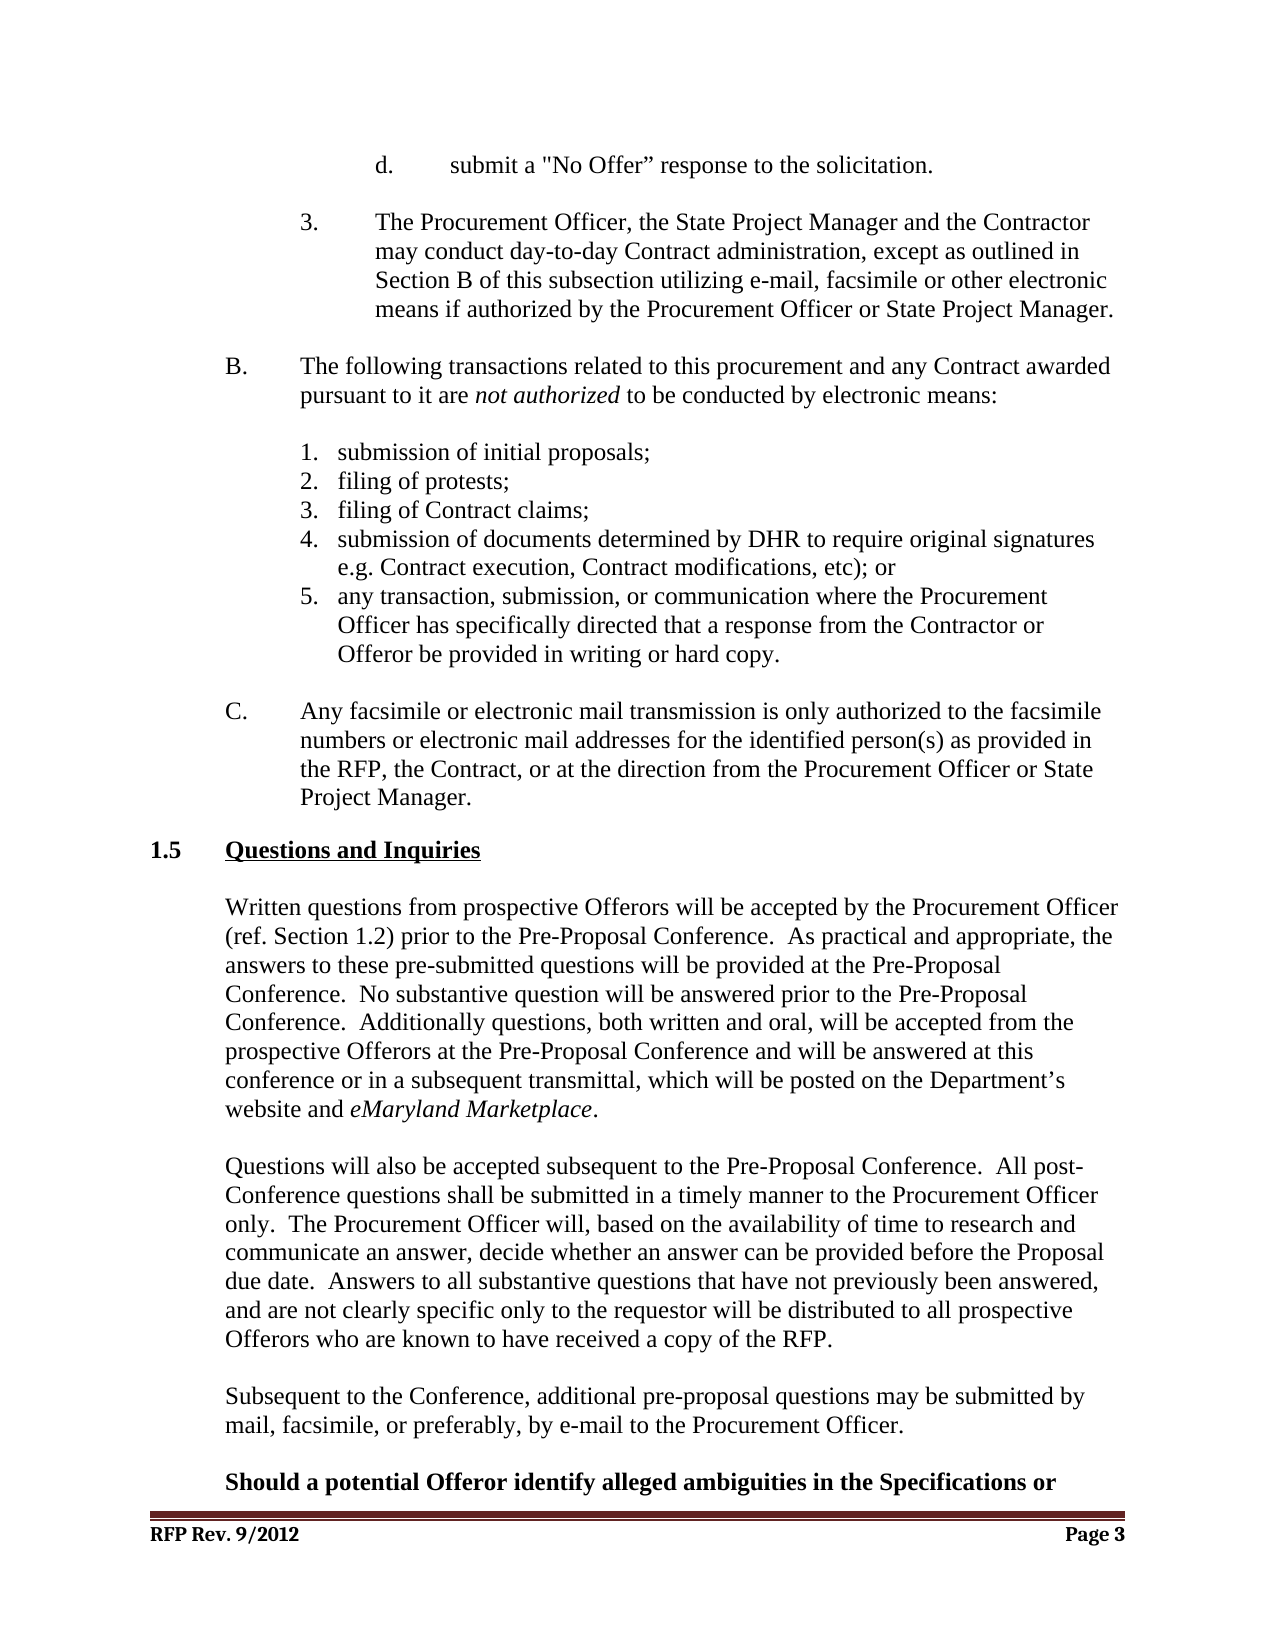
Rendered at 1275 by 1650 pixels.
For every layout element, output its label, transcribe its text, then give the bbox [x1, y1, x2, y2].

list filing of protests; [300, 466, 1125, 495]
list filing of Contract claims; [300, 495, 1125, 524]
text d. submit a "No Offer” response to the solicitation. [375, 150, 1125, 179]
text Questions will also be accepted subsequent to the Pre-Proposal Conference. All post-Conference questions shall be submitted in a timely manner to the Procurement Officer only. The Procurement Officer will, based on the availability of time to research and communicate an answer, decide whether an answer can be provided before the Proposal due date. Answers to all substantive questions that have not previously been answered, and are not clearly specific only to the requestor will be distributed to all prospective Offerors who are known to have received a copy of the RFP. [225, 1151, 1125, 1352]
text B. The following transactions related to this procurement and any Contract awarded pursuant to it are not authorized to be conducted by electronic means: [225, 351, 1125, 409]
text Written questions from prospective Offerors will be accepted by the Procurement Officer (ref. Section 1.2) prior to the Pre-Proposal Conference. As practical and appropriate, the answers to these pre-submitted questions will be provided at the Pre-Proposal Conference. No substantive question will be answered prior to the Pre-Proposal Conference. Additionally questions, both written and oral, will be accepted from the prospective Offerors at the Pre-Proposal Conference and will be answered at this conference or in a subsequent transmittal, which will be posted on the Department’s website and eMaryland Marketplace. [225, 892, 1125, 1122]
list submission of initial proposals; [300, 437, 1125, 466]
list any transaction, submission, or communication where the Procurement Officer has specifically directed that a response from the Contractor or Offeror be provided in writing or hard copy. [300, 581, 1125, 667]
text 3. The Procurement Officer, the State Project Manager and the Contractor may conduct day-to-day Contract administration, except as outlined in Section B of this subsection utilizing e-mail, facsimile or other electronic means if authorized by the Procurement Officer or State Project Manager. [300, 207, 1125, 322]
list submission of documents determined by DHR to require original signatures e.g. Contract execution, Contract modifications, etc); or [300, 524, 1125, 581]
text 1.5 Questions and Inquiries [150, 835, 1125, 864]
text C. Any facsimile or electronic mail transmission is only authorized to the facsimile numbers or electronic mail addresses for the identified person(s) as provided in the RFP, the Contract, or at the direction from the Procurement Officer or State Project Manager. [225, 696, 1125, 811]
text Subsequent to the Conference, additional pre-proposal questions may be submitted by mail, facsimile, or preferably, by e-mail to the Procurement Officer. [225, 1381, 1125, 1439]
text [225, 1467, 1125, 1496]
